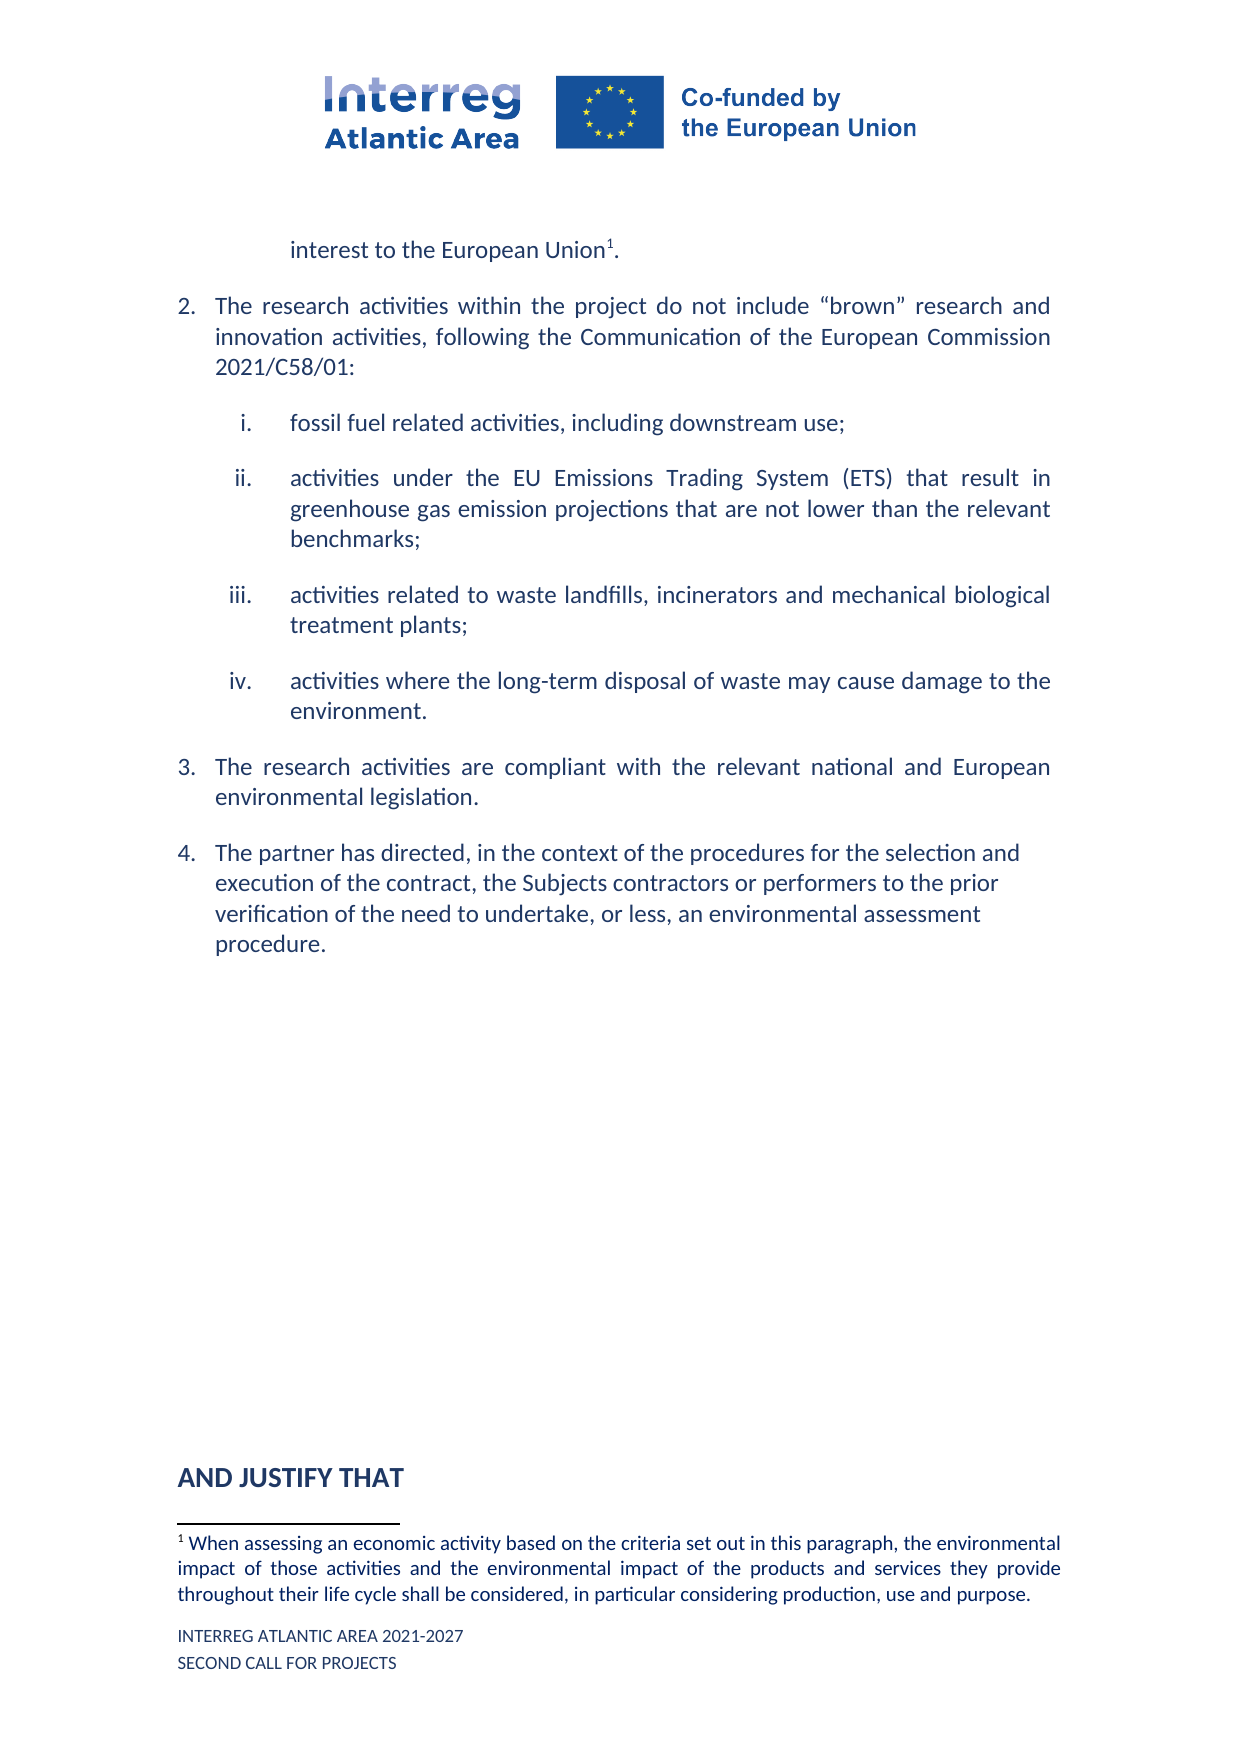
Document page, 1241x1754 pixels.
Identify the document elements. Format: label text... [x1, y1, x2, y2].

list fossil fuel related activities, including downstream use; [252, 407, 1052, 437]
text AND JUSTIFY THAT [177, 1459, 1052, 1495]
list The partner has directed, in the context of the procedures for the selection and execution of the contract, the Subjects contractors or performers to the prior verification of the need to undertake, or less, an environmental assessment procedure. [177, 837, 1063, 959]
picture [324, 73, 916, 151]
list The research activities are compliant with the relevant national and European environmental legislation. [177, 751, 1052, 812]
list activities where the long-term disposal of waste may cause damage to the environment. [252, 665, 1052, 726]
list activities related to waste landfills, incinerators and mechanical biological treatment plants; [252, 579, 1052, 640]
list activities under the EU Emissions Trading System (ETS) that result in greenhouse gas emission projections that are not lower than the relevant benchmarks; [252, 462, 1052, 554]
list The research activities within the project do not include “brown” research and innovation activities, following the Communication of the European Commission 2021/C58/01: [177, 290, 1052, 382]
